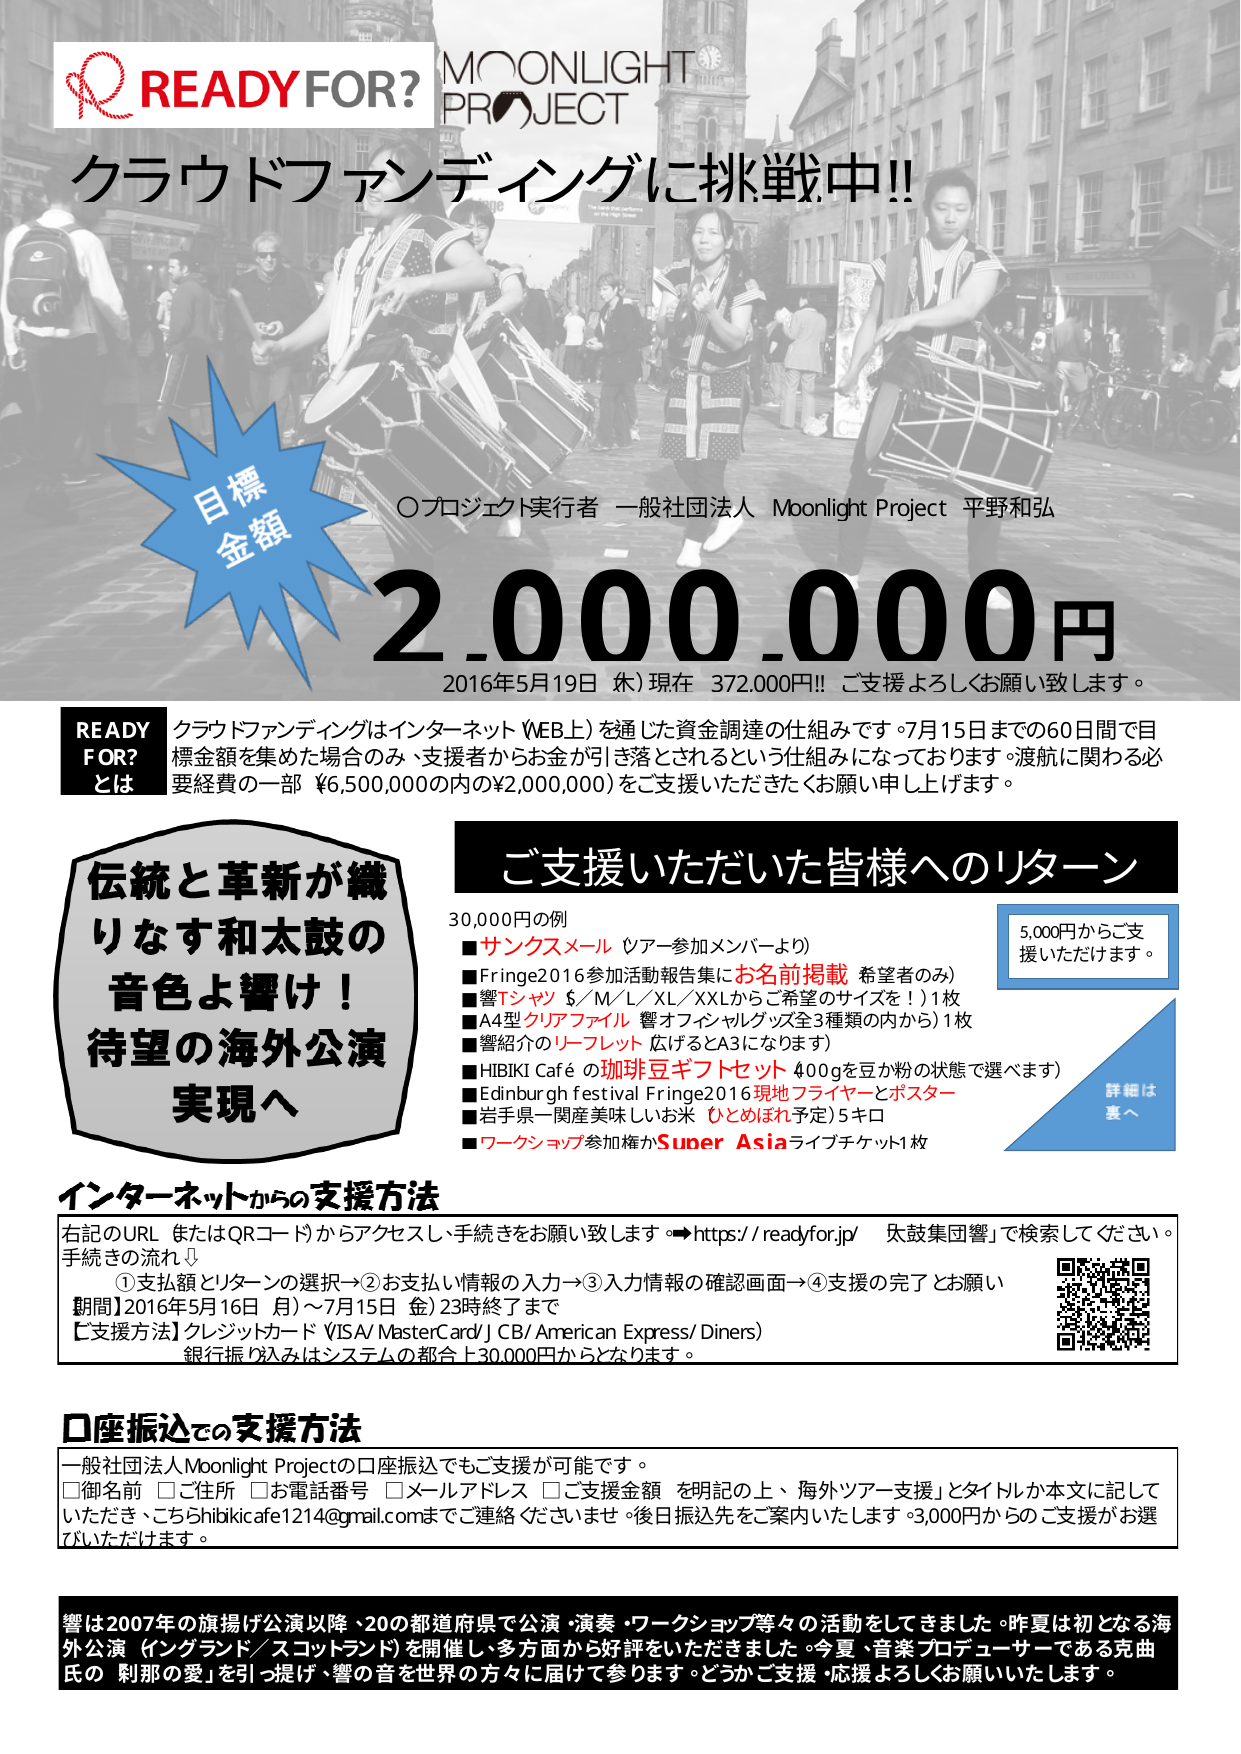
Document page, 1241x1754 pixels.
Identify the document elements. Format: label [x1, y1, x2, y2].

picture [53, 819, 418, 1164]
picture [443, 51, 696, 129]
picture [76, 322, 430, 731]
picture [53, 42, 435, 128]
